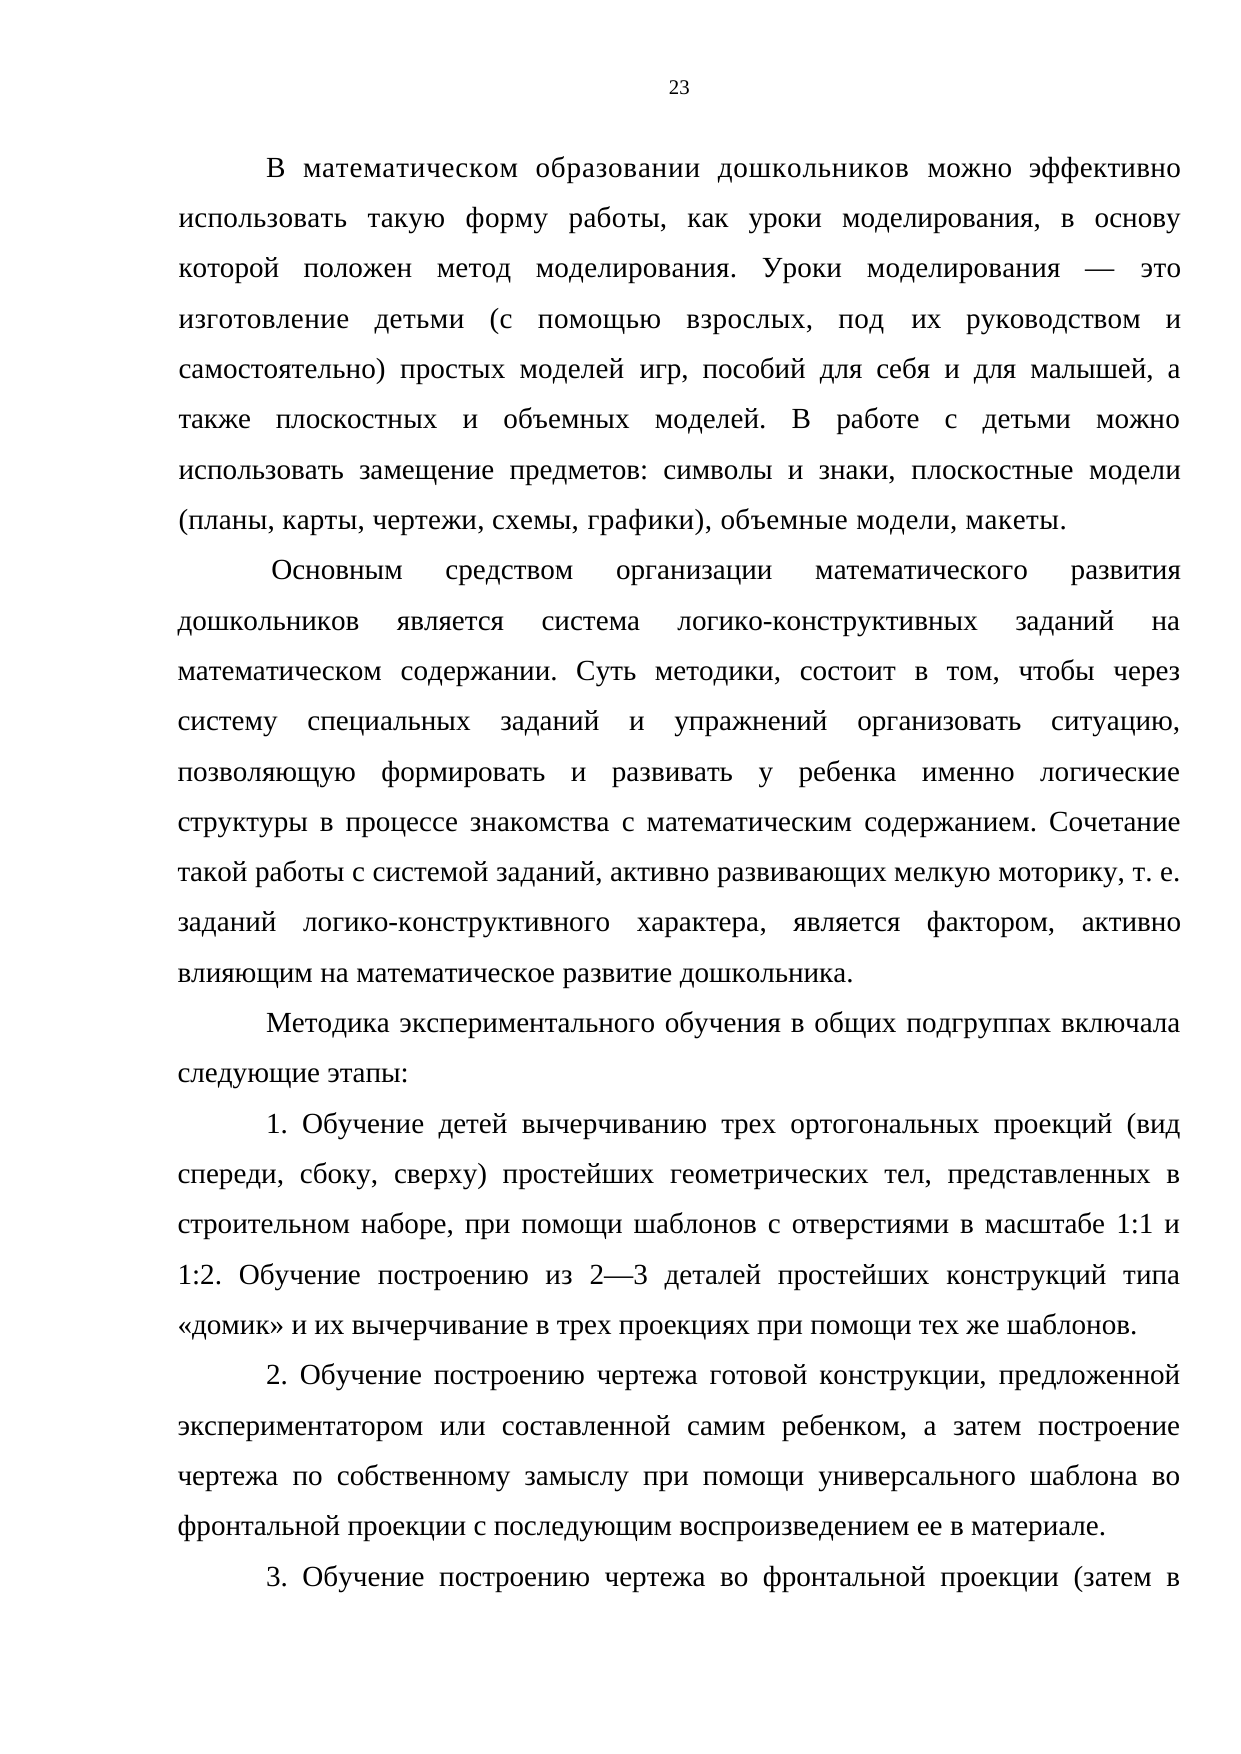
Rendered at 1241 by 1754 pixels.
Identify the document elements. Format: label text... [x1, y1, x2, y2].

text 1. Обучение детей вычерчиванию трех ортогональных проекций (вид спереди, сбоку, сверху) простейших геометрических тел, представленных в строительном наборе, при помощи шаблонов с отверстиями в масштабе 1:1 и 1:2. Обучение построению из 2—3 деталей простейших конструкций типа «домик» и их вычерчивание в трех проекциях при помощи тех же шаблонов. [177, 1106, 1181, 1341]
text 2. Обучение построению чертежа готовой конструкции, предложенной экспериментатором или составленной самим ребенком, а затем построение чертежа по собственному замыслу при помощи универсального шаблона во фронтальной проекции с последующим воспроизведением ее в материале. [177, 1357, 1181, 1542]
text В математическом образовании дошкольников можно эффективно использовать такую форму работы, как уроки моделирования, в основу которой положен метод моделирования. Уроки моделирования — это изготовление детьми (с помощью взрослых, под их руководством и самостоятельно) простых моделей игр, пособий для себя и для малышей, а также плоскостных и объемных моделей. В работе с детьми можно использовать замещение предметов: символы и знаки, плоскостные модели (планы, карты, чертежи, схемы, графики), объемные модели, макеты. [178, 150, 1181, 536]
text Основным средством организации математического развития дошкольников является система логико-конструктивных заданий на математическом содержании. Суть методики, состоит в том, чтобы через систему специальных заданий и упражнений организовать ситуацию, позволяющую формировать и развивать у ребенка именно логические структуры в процессе знакомства с математическим содержанием. Сочетание такой работы с системой заданий, активно развивающих мелкую моторику, т. е. заданий логико-конструктивного характера, является фактором, активно влияющим на математическое развитие дошкольника. [177, 552, 1181, 988]
text Методика экспериментального обучения в общих подгруппах включала следующие этапы: [177, 1005, 1181, 1089]
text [177, 1559, 1181, 1592]
